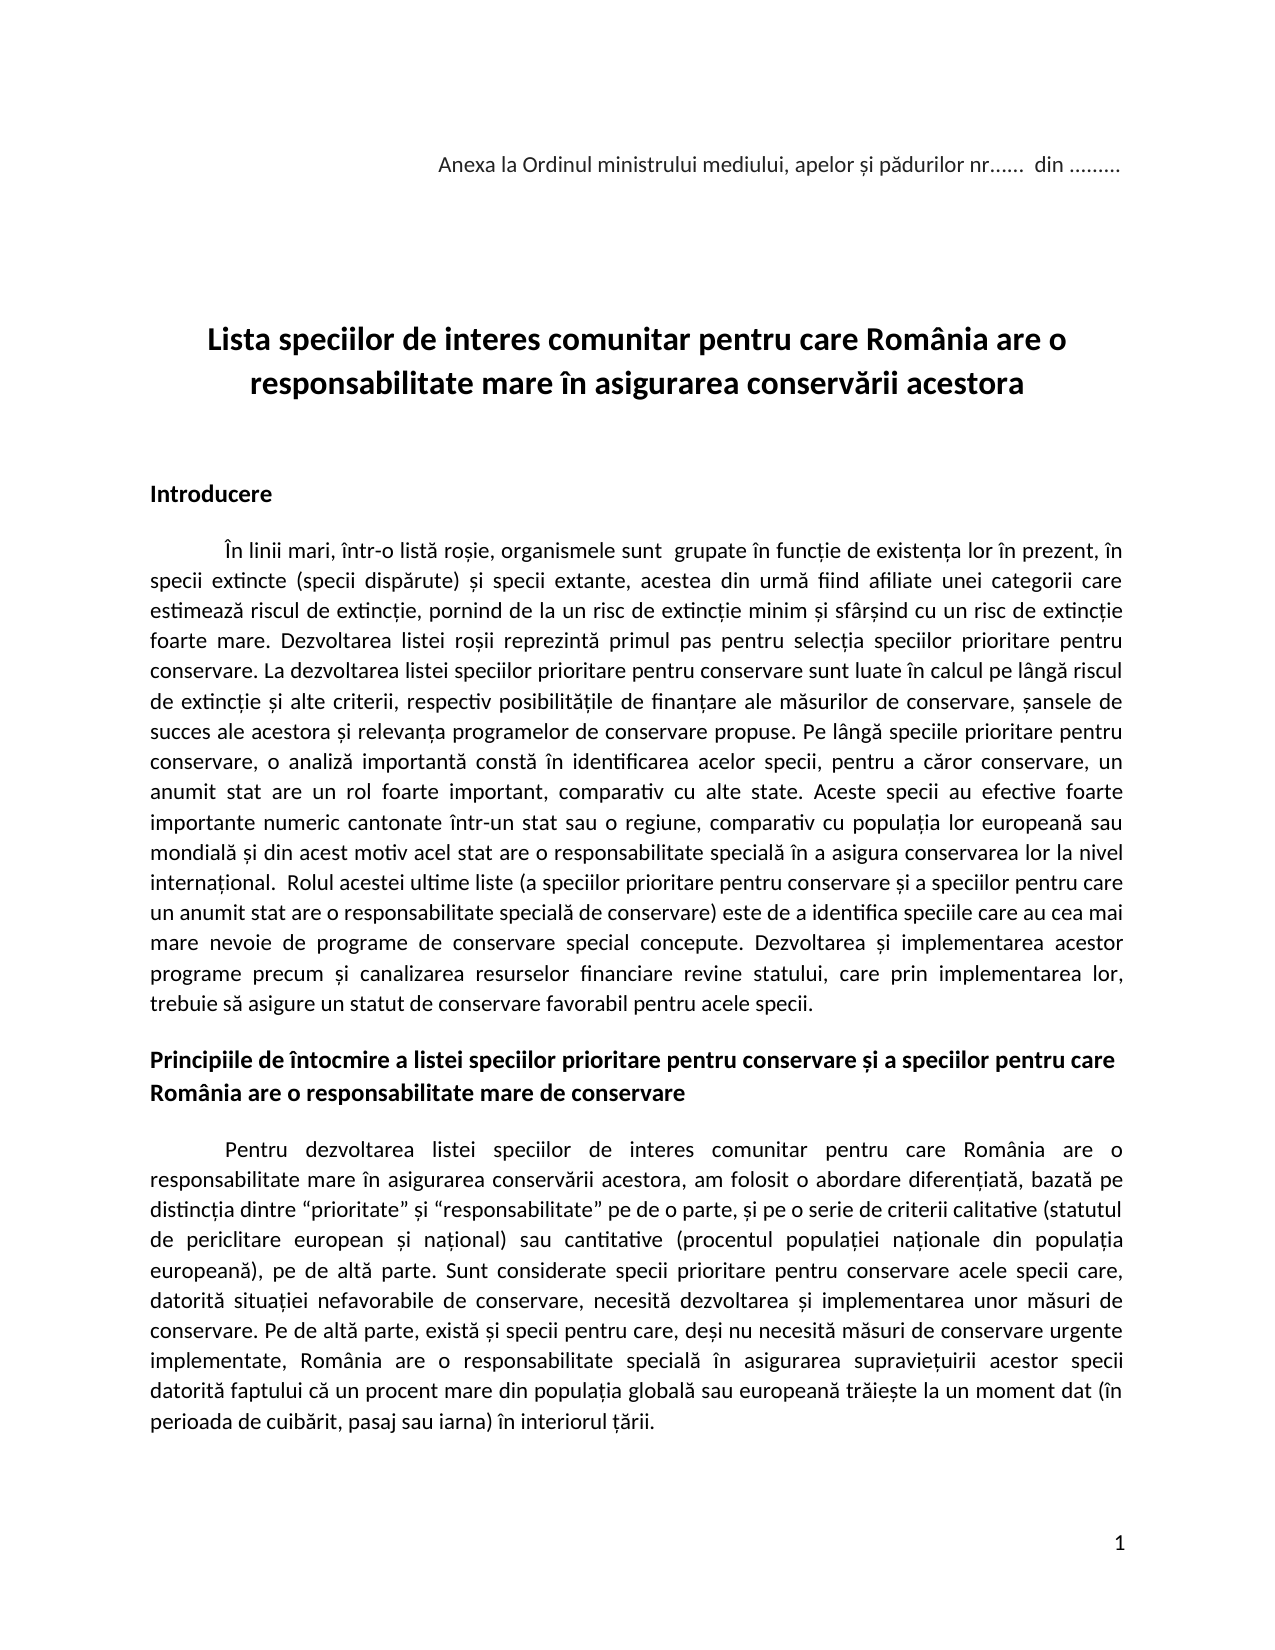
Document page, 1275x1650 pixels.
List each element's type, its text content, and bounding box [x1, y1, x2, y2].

text Pentru dezvoltarea listei speciilor de interes comunitar pentru care România are o responsabilitate mare în asigurarea conservării acestora, am folosit o abordare diferențiată, bazată pe distincția dintre “prioritate” și “responsabilitate” pe de o parte, și pe o serie de criterii calitative (statutul de periclitare european și național) sau cantitative (procentul populației naționale din populația europeană), pe de altă parte. Sunt considerate specii prioritare pentru conservare acele specii care, datorită situației nefavorabile de conservare, necesită dezvoltarea și implementarea unor măsuri de conservare. Pe de altă parte, există și specii pentru care, deși nu necesită măsuri de conservare urgente implementate, România are o responsabilitate specială în asigurarea supraviețuirii acestor specii datorită faptului că un procent mare din populația globală sau europeană trăiește la un moment dat (în perioada de cuibărit, pasaj sau iarna) în interiorul țării. [150, 1135, 1125, 1435]
text Principiile de întocmire a listei speciilor prioritare pentru conservare și a speciilor pentru care România are o responsabilitate mare de conservare [150, 1044, 1125, 1108]
text Introducere [150, 478, 1125, 508]
text În linii mari, într-o listă roșie, organismele sunt grupate în funcție de existența lor în prezent, în specii extincte (specii dispărute) și specii extante, acestea din urmă fiind afiliate unei categorii care estimează riscul de extincție, pornind de la un risc de extincție minim și sfârșind cu un risc de extincție foarte mare. Dezvoltarea listei roșii reprezintă primul pas pentru selecția speciilor prioritare pentru conservare. La dezvoltarea listei speciilor prioritare pentru conservare sunt luate în calcul pe lângă riscul de extincție și alte criterii, respectiv posibilitățile de finanțare ale măsurilor de conservare, șansele de succes ale acestora și relevanța programelor de conservare propuse. Pe lângă speciile prioritare pentru conservare, o analiză importantă constă în identificarea acelor specii, pentru a căror conservare, un anumit stat are un rol foarte important, comparativ cu alte state. Aceste specii au efective foarte importante numeric cantonate într-un stat sau o regiune, comparativ cu populația lor europeană sau mondială și din acest motiv acel stat are o responsabilitate specială în a asigura conservarea lor la nivel internațional. Rolul acestei ultime liste (a speciilor prioritare pentru conservare și a speciilor pentru care un anumit stat are o responsabilitate specială de conservare) este de a identifica speciile care au cea mai mare nevoie de programe de conservare special concepute. Dezvoltarea și implementarea acestor programe precum și canalizarea resurselor financiare revine statului, care prin implementarea lor, trebuie să asigure un statut de conservare favorabil pentru acele specii. [150, 536, 1125, 1017]
text Lista speciilor de interes comunitar pentru care România are o responsabilitate mare în asigurarea conservării acestora [150, 318, 1125, 403]
